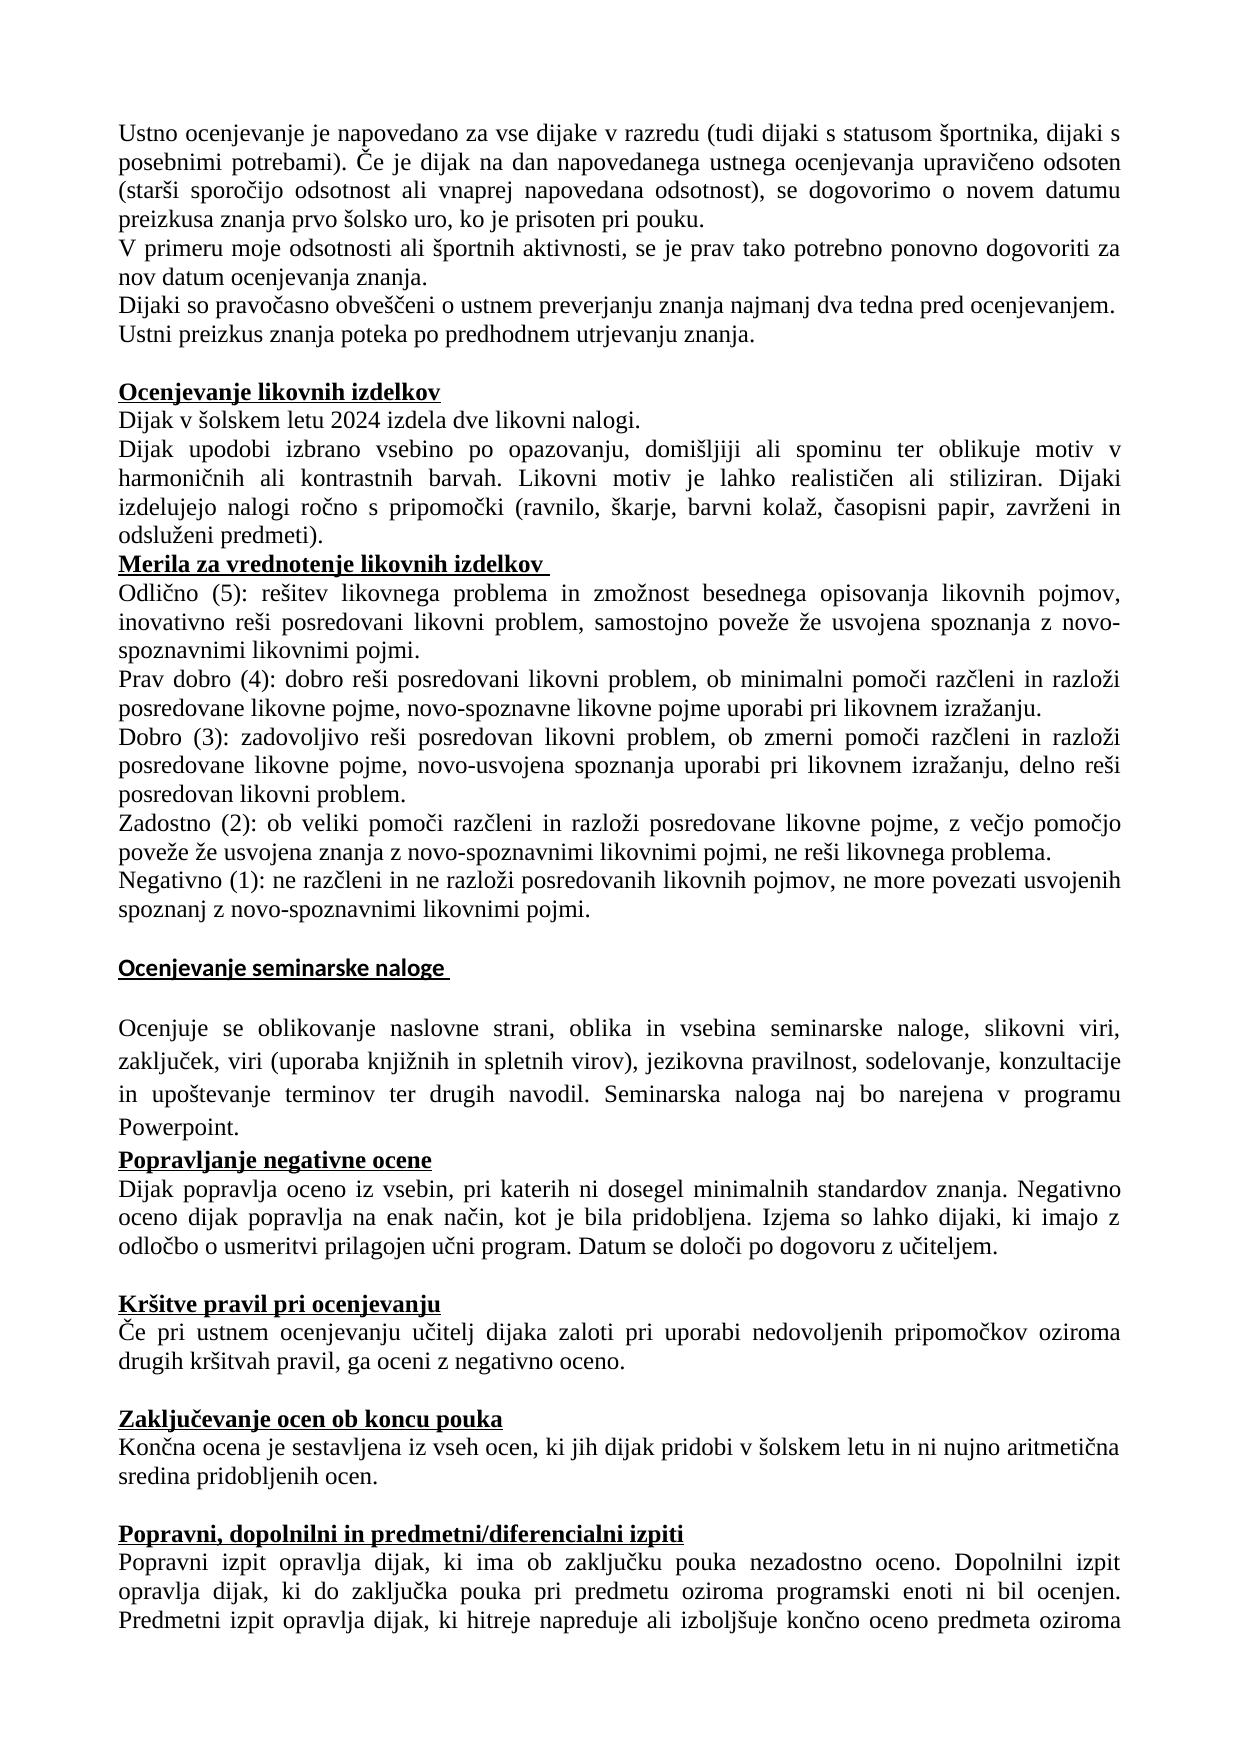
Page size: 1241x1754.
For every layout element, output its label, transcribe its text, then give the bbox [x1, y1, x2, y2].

text Ustni preizkus znanja poteka po predhodnem utrjevanju znanja. [118, 319, 1122, 348]
text Ustno ocenjevanje je napovedano za vse dijake v razredu (tudi dijaki s statusom športnika, dijaki s posebnimi potrebami). Če je dijak na dan napovedanega ustnega ocenjevanja upravičeno odsoten (starši sporočijo odsotnost ali vnaprej napovedana odsotnost), se dogovorimo o novem datumu preizkusa znanja prvo šolsko uro, ko je prisoten pri pouku. [118, 118, 1122, 233]
text Končna ocena je sestavljena iz vseh ocen, ki jih dijak pridobi v šolskem letu in ni nujno aritmetična sredina pridobljenih ocen. [118, 1432, 1122, 1490]
text Zaključevanje ocen ob koncu pouka [118, 1404, 1122, 1432]
text Dobro (3): zadovoljivo reši posredovan likovni problem, ob zmerni pomoči razčleni in razloži posredovane likovne pojme, novo-usvojena spoznanja uporabi pri likovnem izražanju, delno reši posredovan likovni problem. [118, 722, 1122, 808]
text Ocenjuje se oblikovanje naslovne strani, oblika in vsebina seminarske naloge, slikovni viri, zaključek, viri (uporaba knjižnih in spletnih virov), jezikovna pravilnost, sodelovanje, konzultacije in upoštevanje terminov ter drugih navodil. Seminarska naloga naj bo narejena v programu Powerpoint. [118, 1013, 1122, 1141]
text V primeru moje odsotnosti ali športnih aktivnosti, se je prav tako potrebno ponovno dogovoriti za nov datum ocenjevanja znanja. [118, 233, 1122, 291]
text Zadostno (2): ob veliki pomoči razčleni in razloži posredovane likovne pojme, z večjo pomočjo poveže že usvojena znanja z novo-spoznavnimi likovnimi pojmi, ne reši likovnega problema. [118, 808, 1122, 866]
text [118, 1547, 1122, 1634]
text Odlično (5): rešitev likovnega problema in zmožnost besednega opisovanja likovnih pojmov, inovativno reši posredovani likovni problem, samostojno poveže že usvojena spoznanja z novo-spoznavnimi likovnimi pojmi. [118, 578, 1122, 664]
text Merila za vrednotenje likovnih izdelkov [118, 549, 1122, 578]
text Če pri ustnem ocenjevanju učitelj dijaka zaloti pri uporabi nedovoljenih pripomočkov oziroma drugih kršitvah pravil, ga oceni z negativno oceno. [118, 1317, 1122, 1375]
text Dijak v šolskem letu 2024 izdela dve likovni nalogi. [118, 406, 1122, 434]
text Ocenjevanje seminarske naloge [118, 952, 1122, 982]
text Popravni, dopolnilni in predmetni/diferencialni izpiti [118, 1519, 1122, 1547]
text Negativno (1): ne razčleni in ne razloži posredovanih likovnih pojmov, ne more povezati usvojenih spoznanj z novo-spoznavnimi likovnimi pojmi. [118, 866, 1122, 923]
text Kršitve pravil pri ocenjevanju [118, 1289, 1122, 1317]
text Dijaki so pravočasno obveščeni o ustnem preverjanju znanja najmanj dva tedna pred ocenjevanjem. [118, 291, 1122, 319]
text Ocenjevanje likovnih izdelkov [118, 377, 1122, 406]
text Dijak popravlja oceno iz vsebin, pri katerih ni dosegel minimalnih standardov znanja. Negativno oceno dijak popravlja na enak način, kot je bila pridobljena. Izjema so lahko dijaki, ki imajo z odločbo o usmeritvi prilagojen učni program. Datum se določi po dogovoru z učiteljem. [118, 1174, 1122, 1260]
text Dijak upodobi izbrano vsebino po opazovanju, domišljiji ali spominu ter oblikuje motiv v harmoničnih ali kontrastnih barvah. Likovni motiv je lahko realističen ali stiliziran. Dijaki izdelujejo nalogi ročno s pripomočki (ravnilo, škarje, barvni kolaž, časopisni papir, zavrženi in odsluženi predmeti). [118, 434, 1122, 549]
text Popravljanje negativne ocene [118, 1145, 1122, 1174]
text Prav dobro (4): dobro reši posredovani likovni problem, ob minimalni pomoči razčleni in razloži posredovane likovne pojme, novo-spoznavne likovne pojme uporabi pri likovnem izražanju. [118, 664, 1122, 722]
